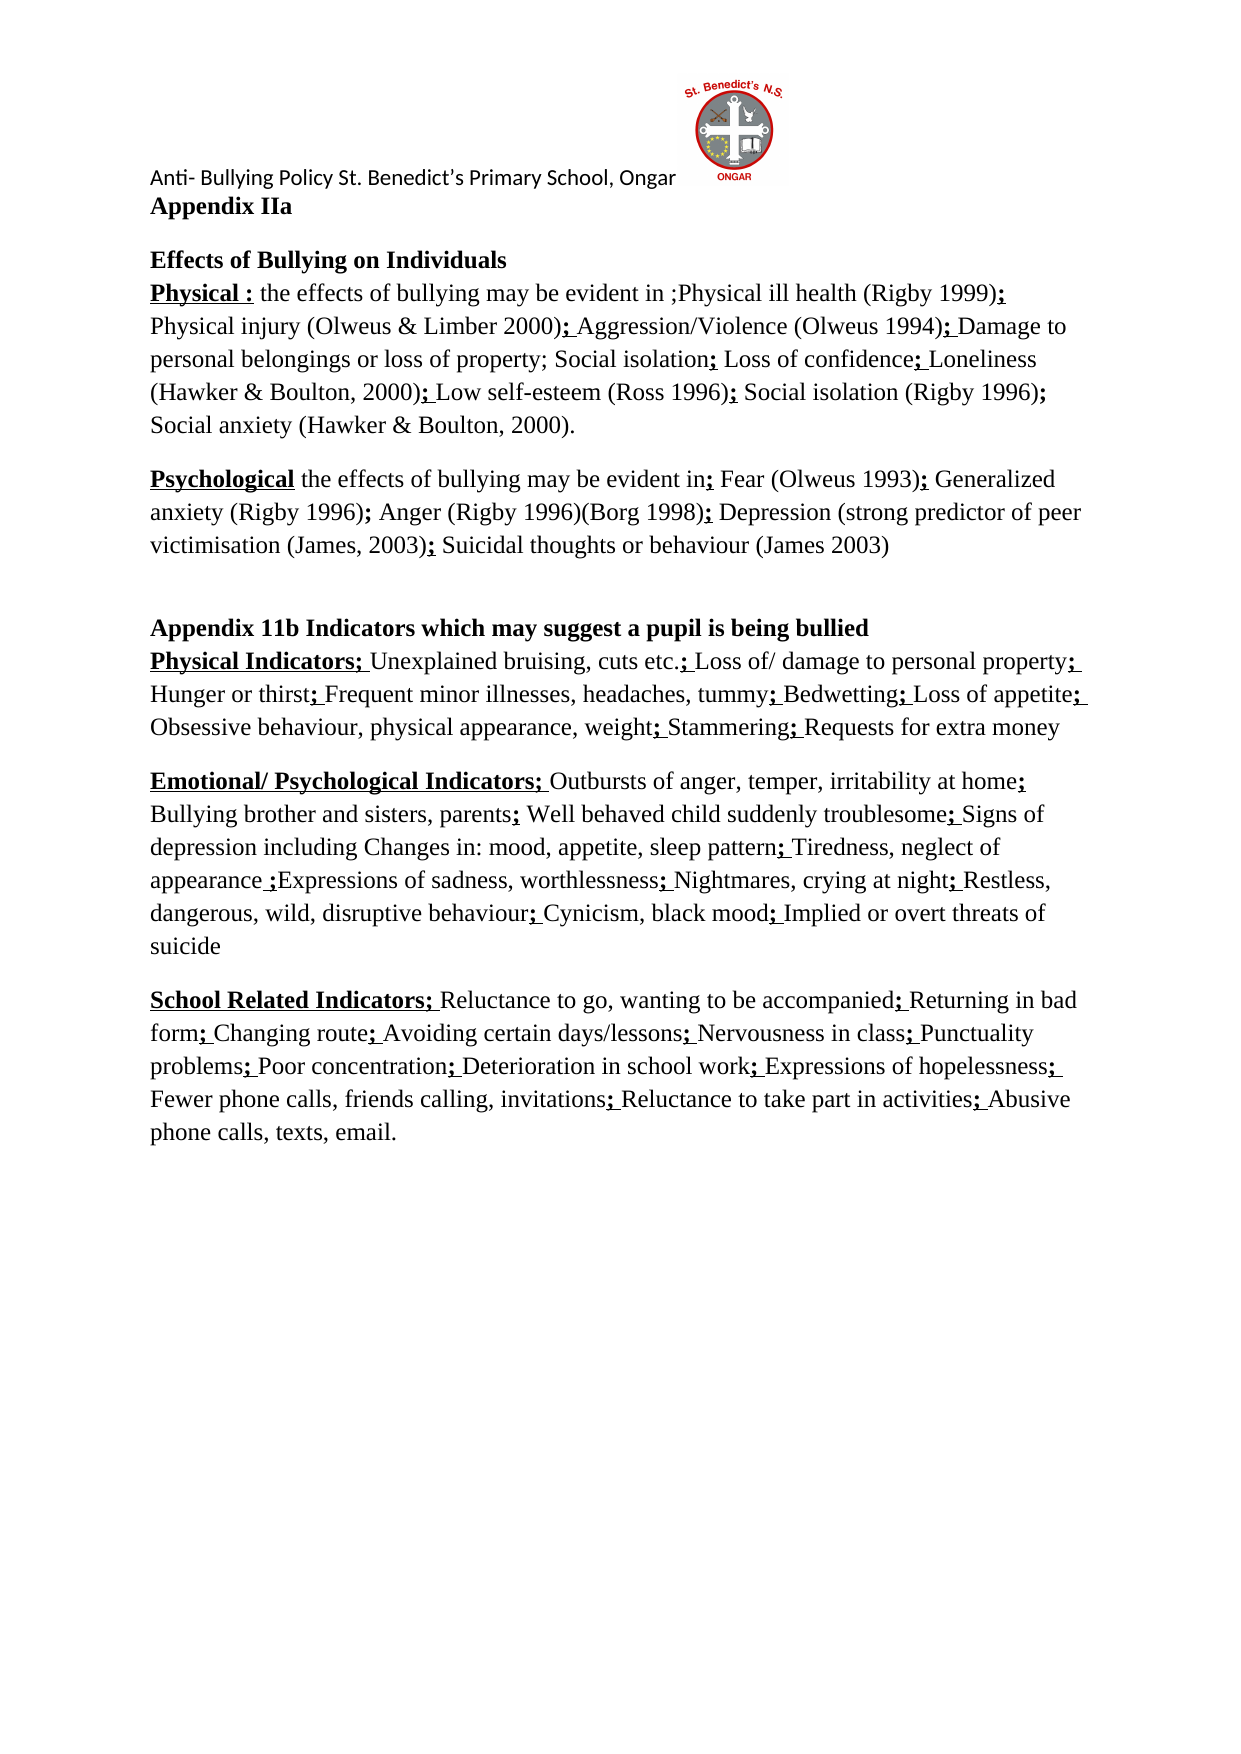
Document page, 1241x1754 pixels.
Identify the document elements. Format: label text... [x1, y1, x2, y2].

subtitle Appendix IIa [150, 191, 1090, 220]
text Emotional/ Psychological Indicators; Outbursts of anger, temper, irritability at home; Bullying brother and sisters, parents; Well behaved child suddenly troublesome; Signs of depression including Changes in: mood, appetite, sleep pattern; Tiredness, neglect of appearance ;Expressions of sadness, worthlessness; Nightmares, crying at night; Restless, dangerous, wild, disruptive behaviour; Cynicism, black mood; Implied or overt threats of suicide [150, 766, 1090, 960]
text Psychological the effects of bullying may be evident in; Fear (Olweus 1993); Generalized anxiety (Rigby 1996); Anger (Rigby 1996)(Borg 1998); Depression (strong predictor of peer victimisation (James, 2003); Suicidal thoughts or behaviour (James 2003) [150, 464, 1090, 559]
text Physical Indicators; Unexplained bruising, cuts etc.; Loss of/ damage to personal property; Hunger or thirst; Frequent minor illnesses, headaches, tummy; Bedwetting; Loss of appetite; Obsessive behaviour, physical appearance, weight; Stammering; Requests for extra money [150, 646, 1090, 741]
text School Related Indicators; Reluctance to go, wanting to be accompanied; Returning in bad form; Changing route; Avoiding certain days/lessons; Nervousness in class; Punctuality problems; Poor concentration; Deterioration in school work; Expressions of hopelessness; Fewer phone calls, friends calling, invitations; Reluctance to take part in activities; Abusive phone calls, texts, email. [150, 985, 1090, 1146]
subtitle Appendix 11b Indicators which may suggest a pupil is being bullied [150, 613, 1090, 642]
subtitle Effects of Bullying on Individuals [150, 245, 1090, 274]
text Physical : the effects of bullying may be evident in ;Physical ill health (Rigby 1999); Physical injury (Olweus & Limber 2000); Aggression/Violence (Olweus 1994); Damage to personal belongings or loss of property; Social isolation; Loss of confidence; Loneliness (Hawker & Boulton, 2000); Low self-esteem (Ross 1996); Social isolation (Rigby 1996); Social anxiety (Hawker & Boulton, 2000). [150, 278, 1090, 439]
